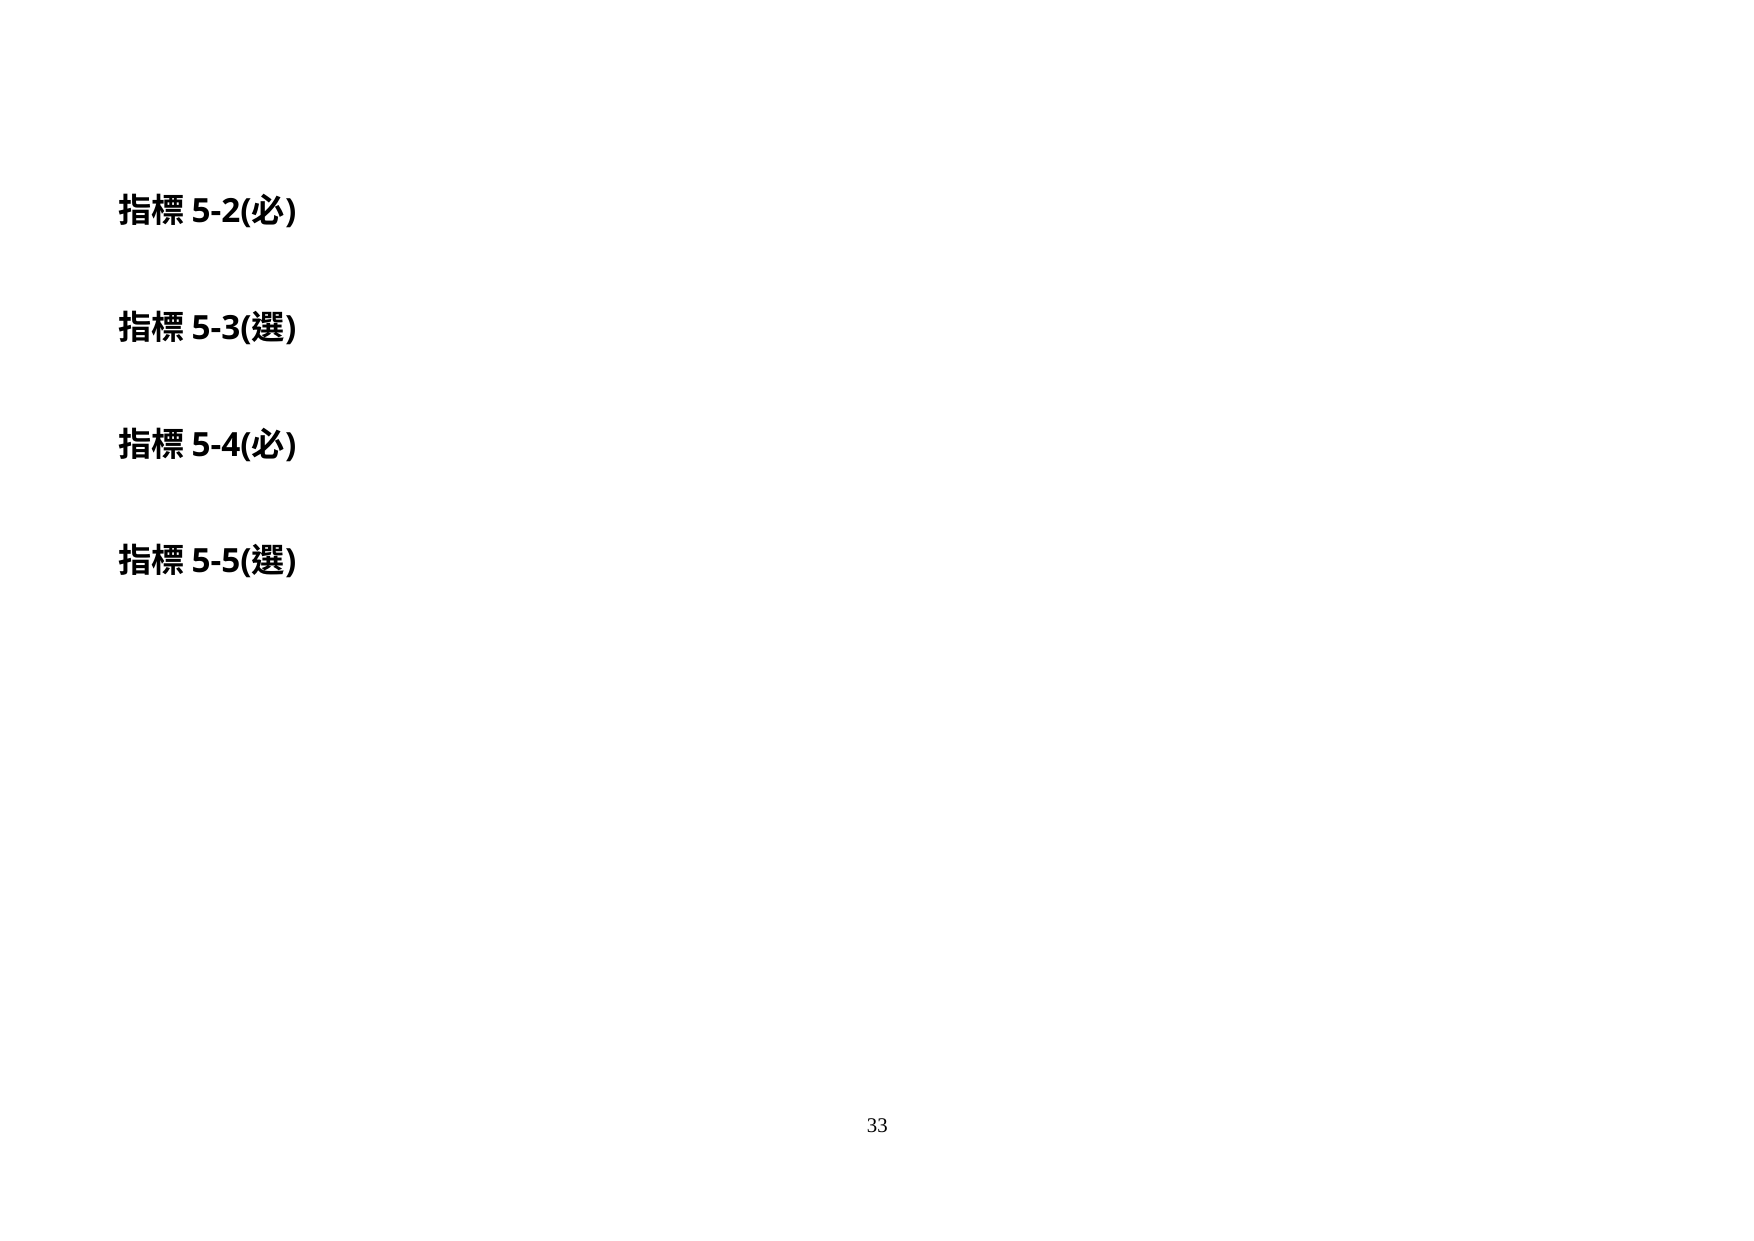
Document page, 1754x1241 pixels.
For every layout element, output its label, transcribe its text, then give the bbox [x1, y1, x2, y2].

text 指標5-5(選) [118, 536, 1636, 582]
text 指標5-3(選) [118, 303, 1636, 349]
text 指標5-2(必) [118, 186, 1636, 232]
text 指標5-4(必) [118, 419, 1636, 465]
